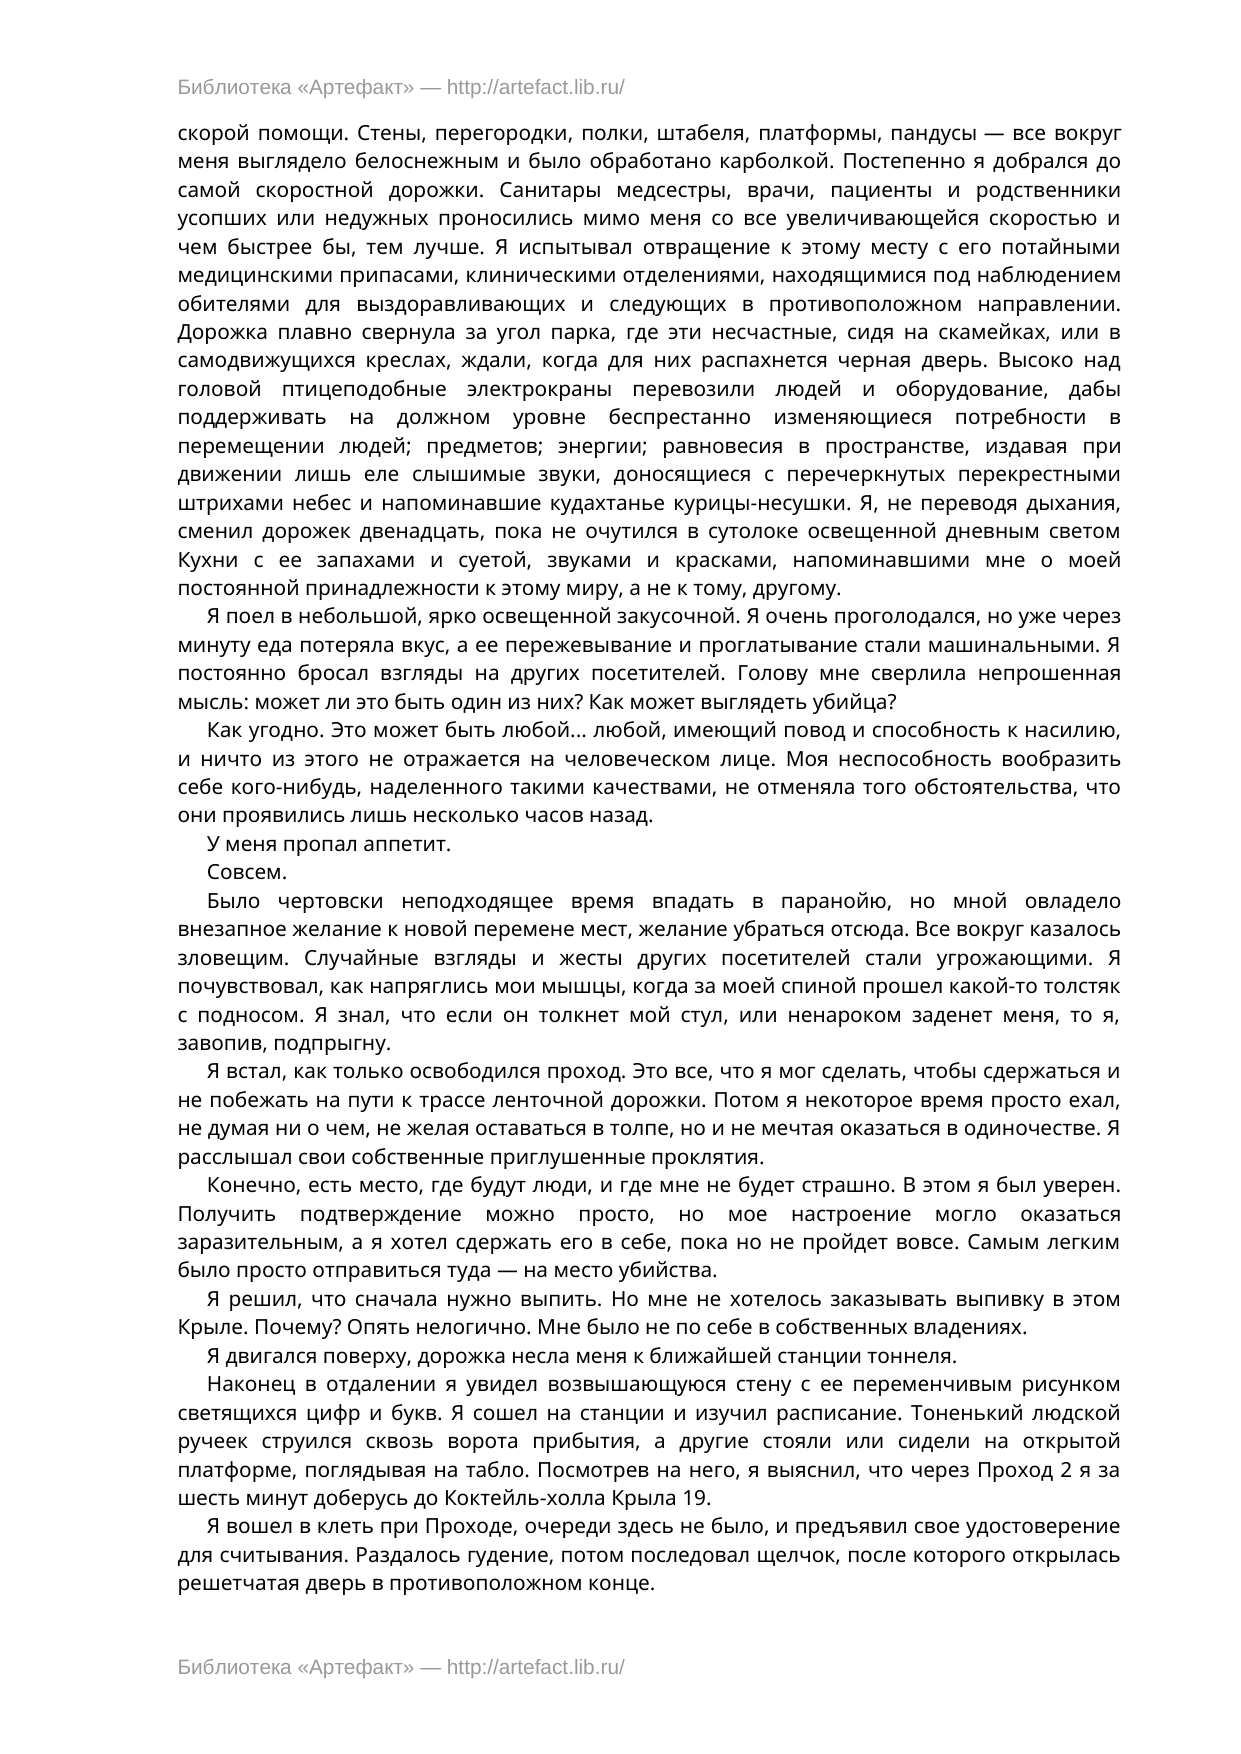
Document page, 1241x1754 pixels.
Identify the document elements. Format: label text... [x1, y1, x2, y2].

text Я поел в небольшой, ярко освещенной закусочной. Я очень проголодался, но уже через минуту еда потеряла вкус, а ее пережевывание и проглатывание стали машинальными. Я постоянно бросал взгляды на других посетителей. Голову мне сверлила непрошенная мысль: может ли это быть один из них? Как может выглядеть убийца? [177, 602, 1122, 715]
text Было чертовски неподходящее время впадать в паранойю, но мной овладело внезапное желание к новой перемене мест, желание убраться отсюда. Все вокруг казалось зловещим. Случайные взгляды и жесты других посетителей стали угрожающими. Я почувствовал, как напряглись мои мышцы, когда за моей спиной прошел какой-то толстяк с подносом. Я знал, что если он толкнет мой стул, или ненароком заденет меня, то я, завопив, подпрыгну. [177, 886, 1122, 1057]
text Наконец в отдалении я увидел возвышающуюся стену с ее переменчивым рисунком светящихся цифр и букв. Я сошел на станции и изучил расписание. Тоненький людской ручеек струился сквозь ворота прибытия, а другие стояли или сидели на открытой платформе, поглядывая на табло. Посмотрев на него, я выяснил, что через Проход 2 я за шесть минут доберусь до Коктейль-холла Крыла 19. [177, 1369, 1122, 1512]
text Как угодно. Это может быть любой... любой, имеющий повод и способность к насилию, и ничто из этого не отражается на человеческом лице. Моя неспособность вообразить себе кого-нибудь, наделенного такими качествами, не отменяла того обстоятельства, что они проявились лишь несколько часов назад. [177, 715, 1122, 829]
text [177, 118, 1122, 602]
text Совсем. [177, 857, 1122, 886]
text У меня пропал аппетит. [177, 829, 1122, 857]
text Я двигался поверху, дорожка несла меня к ближайшей станции тоннеля. [177, 1341, 1122, 1369]
text Я встал, как только освободился проход. Это все, что я мог сделать, чтобы сдержаться и не побежать на пути к трассе ленточной дорожки. Потом я некоторое время просто ехал, не думая ни о чем, не желая оставаться в толпе, но и не мечтая оказаться в одиночестве. Я расслышал свои собственные приглушенные проклятия. [177, 1057, 1122, 1170]
text Я решил, что сначала нужно выпить. Но мне не хотелось заказывать выпивку в этом Крыле. Почему? Опять нелогично. Мне было не по себе в собственных владениях. [177, 1284, 1122, 1341]
text Я вошел в клеть при Проходе, очереди здесь не было, и предъявил свое удостоверение для считывания. Раздалось гудение, потом последовал щелчок, после которого открылась решетчатая дверь в противоположном конце. [177, 1512, 1122, 1597]
text Конечно, есть место, где будут люди, и где мне не будет страшно. В этом я был уверен. Получить подтверждение можно просто, но мое настроение могло оказаться заразительным, а я хотел сдержать его в себе, пока но не пройдет вовсе. Самым легким было просто отправиться туда — на место убийства. [177, 1170, 1122, 1284]
